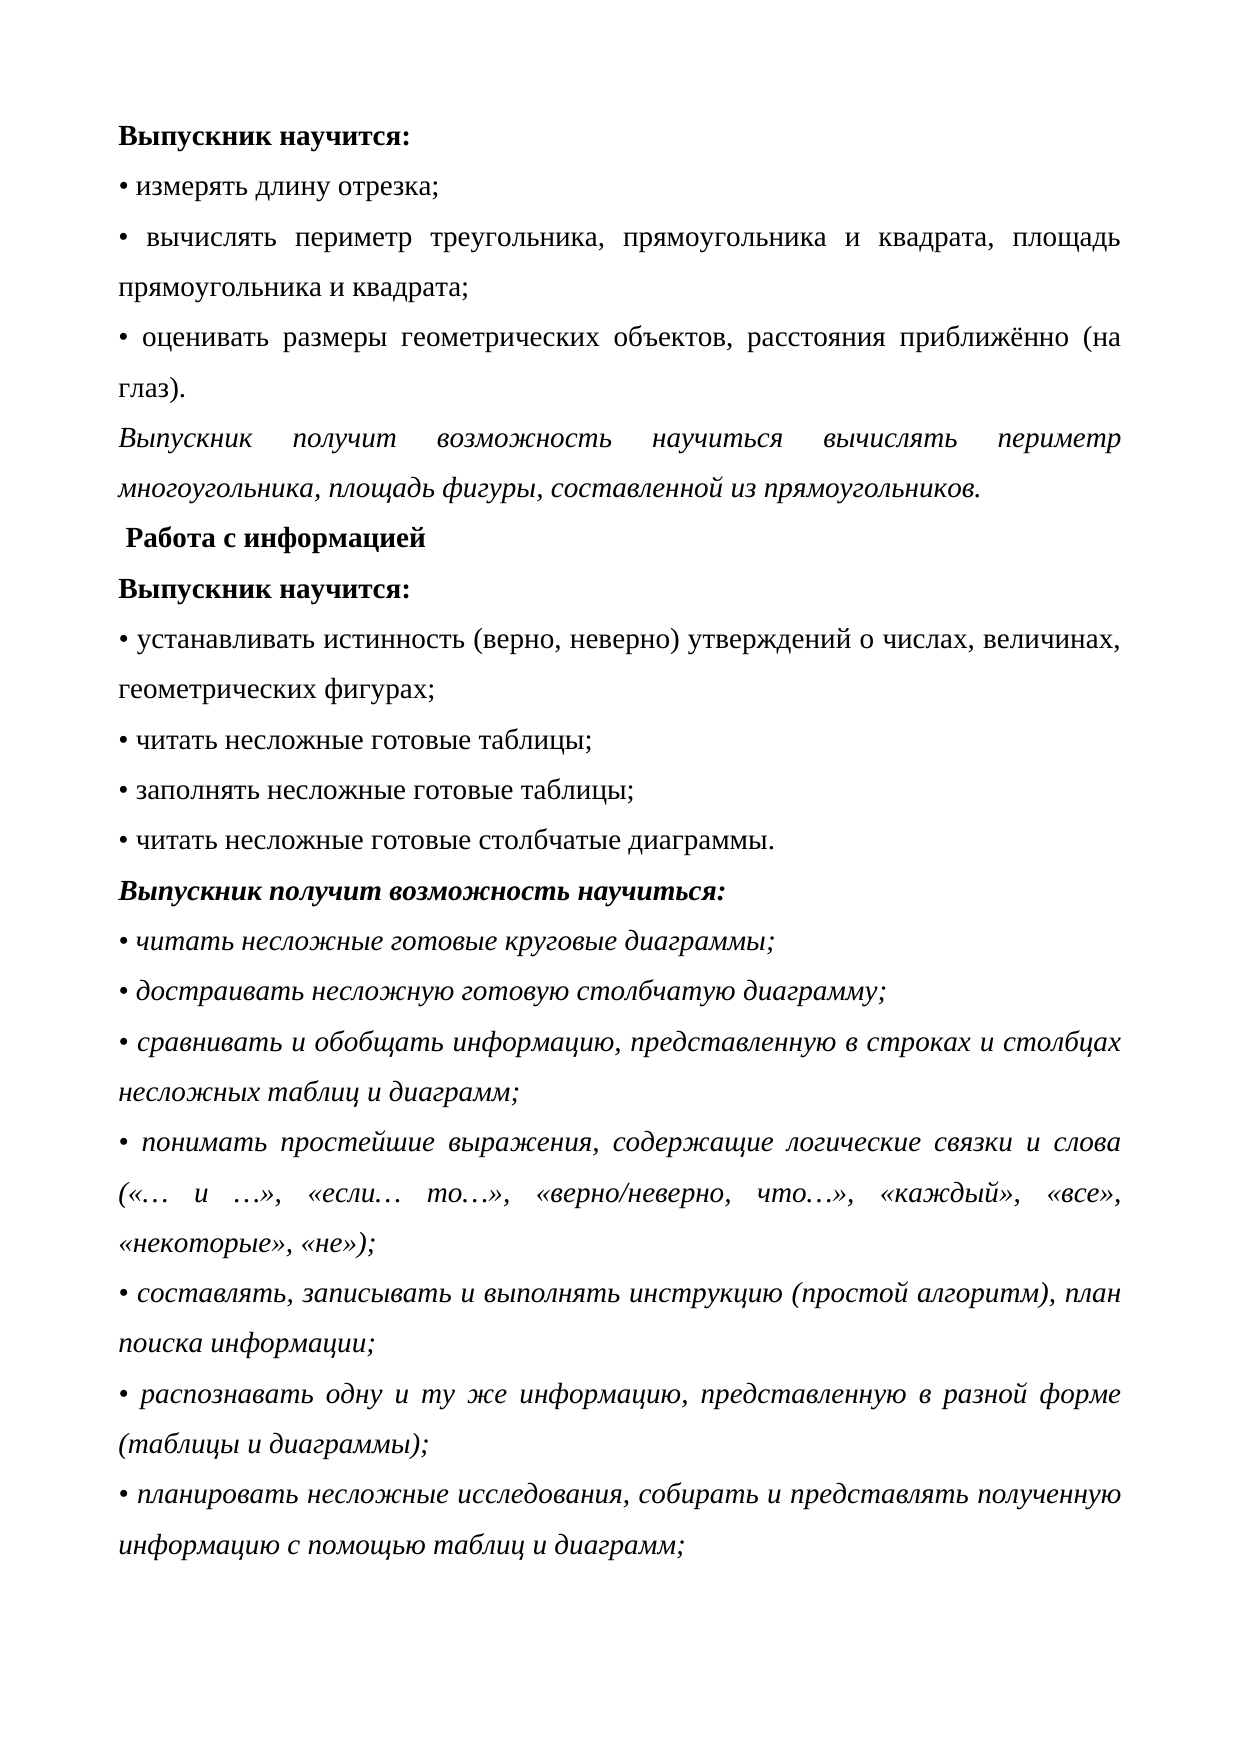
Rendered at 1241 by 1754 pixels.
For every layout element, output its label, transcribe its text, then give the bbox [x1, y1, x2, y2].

text • читать несложные готовые столбчатые диаграммы. [118, 822, 1122, 856]
text • читать несложные готовые таблицы; [118, 722, 1122, 755]
text • вычислять периметр треугольника, прямоугольника и квадрата, площадь прямоугольника и квадрата; [118, 219, 1122, 303]
text • сравнивать и обобщать информацию, представленную в строках и столбцах несложных таблиц и диаграмм; [118, 1024, 1122, 1108]
text Работа с информацией [118, 521, 1122, 554]
text • планировать несложные исследования, собирать и представлять полученную информацию с помощью таблиц и диаграмм; [118, 1477, 1122, 1560]
text • понимать простейшие выражения, содержащие логические связки и слова («… и …», «если… то…», «верно/неверно, что…», «каждый», «все», «некоторые», «не»); [118, 1124, 1122, 1258]
text • достраивать несложную готовую столбчатую диаграмму; [118, 973, 1122, 1007]
text • оценивать размеры геометрических объектов, расстояния приближённо (на глаз). [118, 319, 1122, 403]
text Выпускник получит возможность научиться: [118, 873, 1122, 906]
text Выпускник получит возможность научиться вычислять периметр многоугольника, площадь фигуры, составленной из прямоугольников. [118, 420, 1122, 504]
text Выпускник научится: [118, 118, 1122, 152]
text • читать несложные готовые круговые диаграммы; [118, 923, 1122, 957]
text • распознавать одну и ту же информацию, представленную в разной форме (таблицы и диаграммы); [118, 1376, 1122, 1460]
text Выпускник научится: [118, 571, 1122, 604]
text • устанавливать истинность (верно, неверно) утверждений о числах, величинах, геометрических фигурах; [118, 621, 1122, 705]
text • заполнять несложные готовые таблицы; [118, 772, 1122, 806]
text • составлять, записывать и выполнять инструкцию (простой алгоритм), план поиска информации; [118, 1275, 1122, 1359]
text • измерять длину отрезка; [118, 168, 1122, 202]
